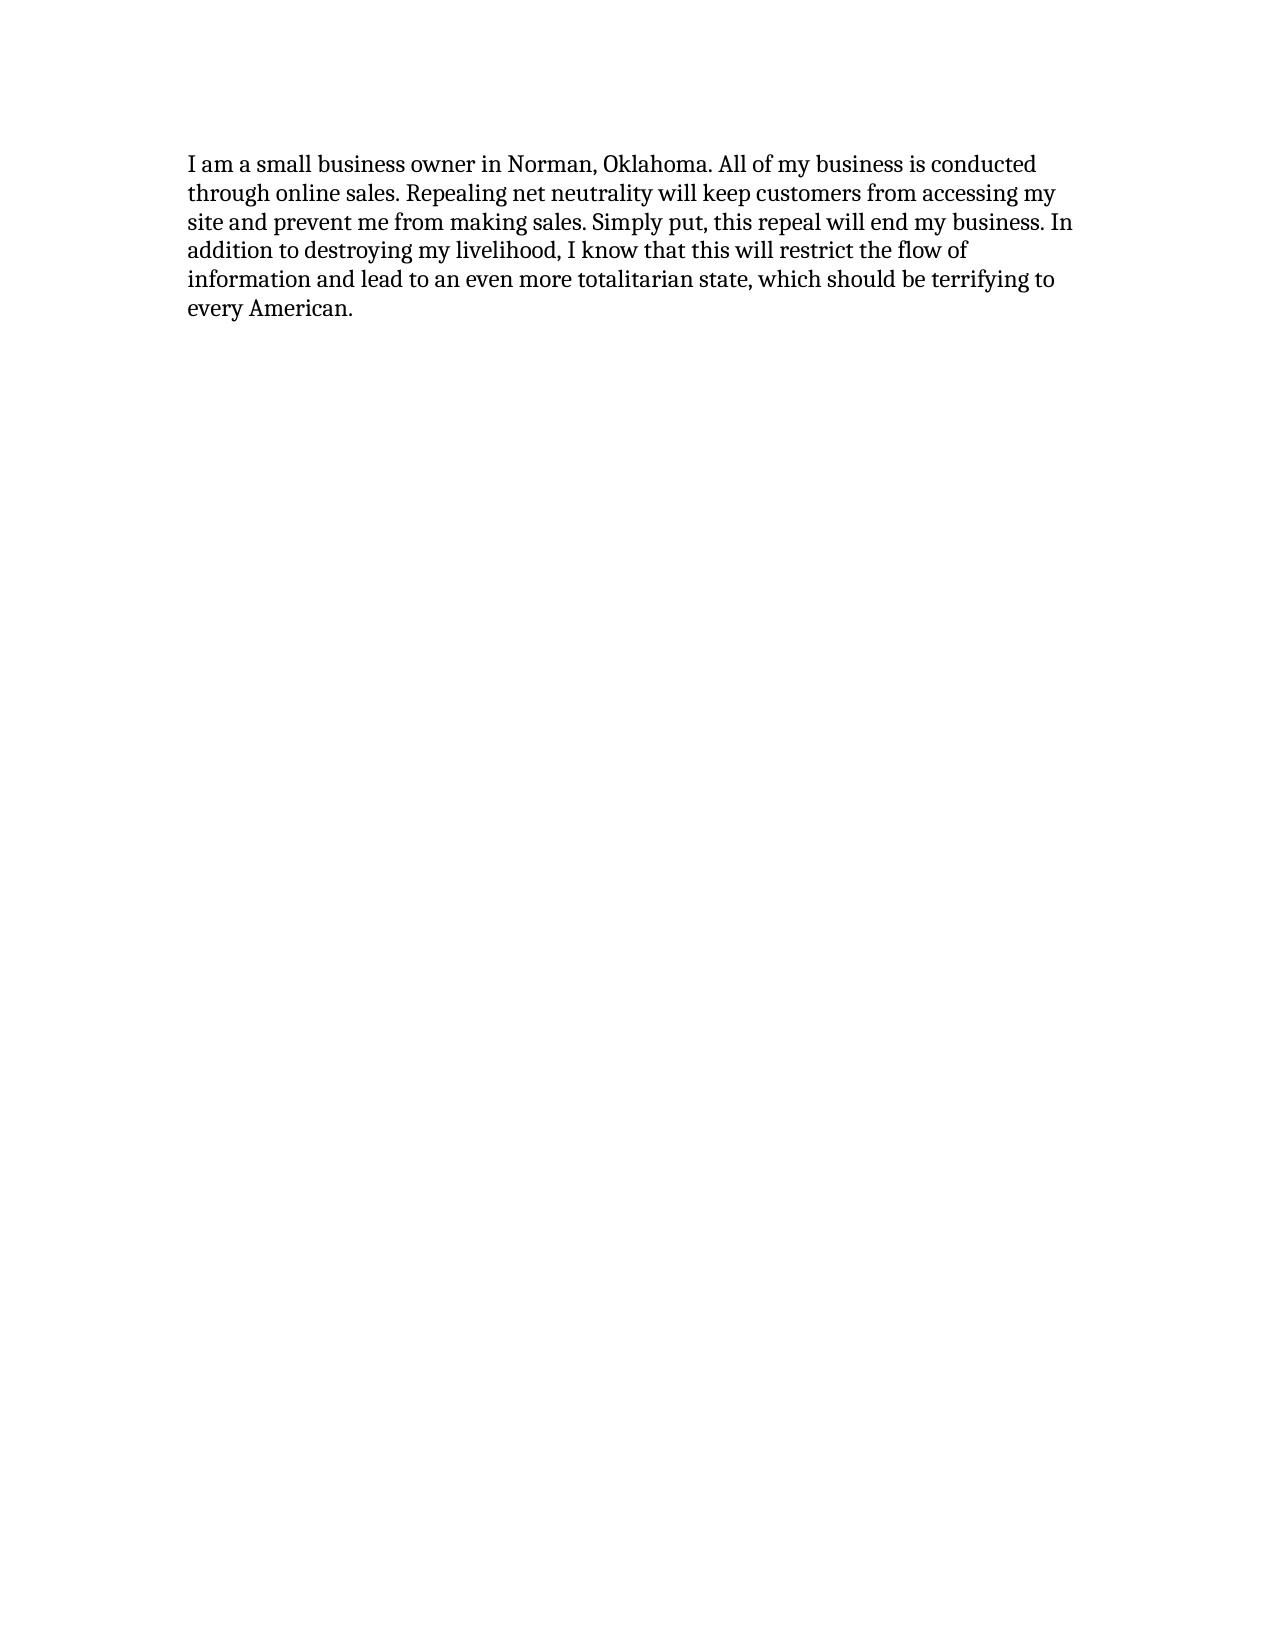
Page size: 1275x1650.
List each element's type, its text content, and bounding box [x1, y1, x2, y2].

text I am a small business owner in Norman, Oklahoma. All of my business is conducted through online sales. Repealing net neutrality will keep customers from accessing my site and prevent me from making sales. Simply put, this repeal will end my business. In addition to destroying my livelihood, I know that this will restrict the flow of information and lead to an even more totalitarian state, which should be terrifying to every American. [187, 150, 1087, 322]
